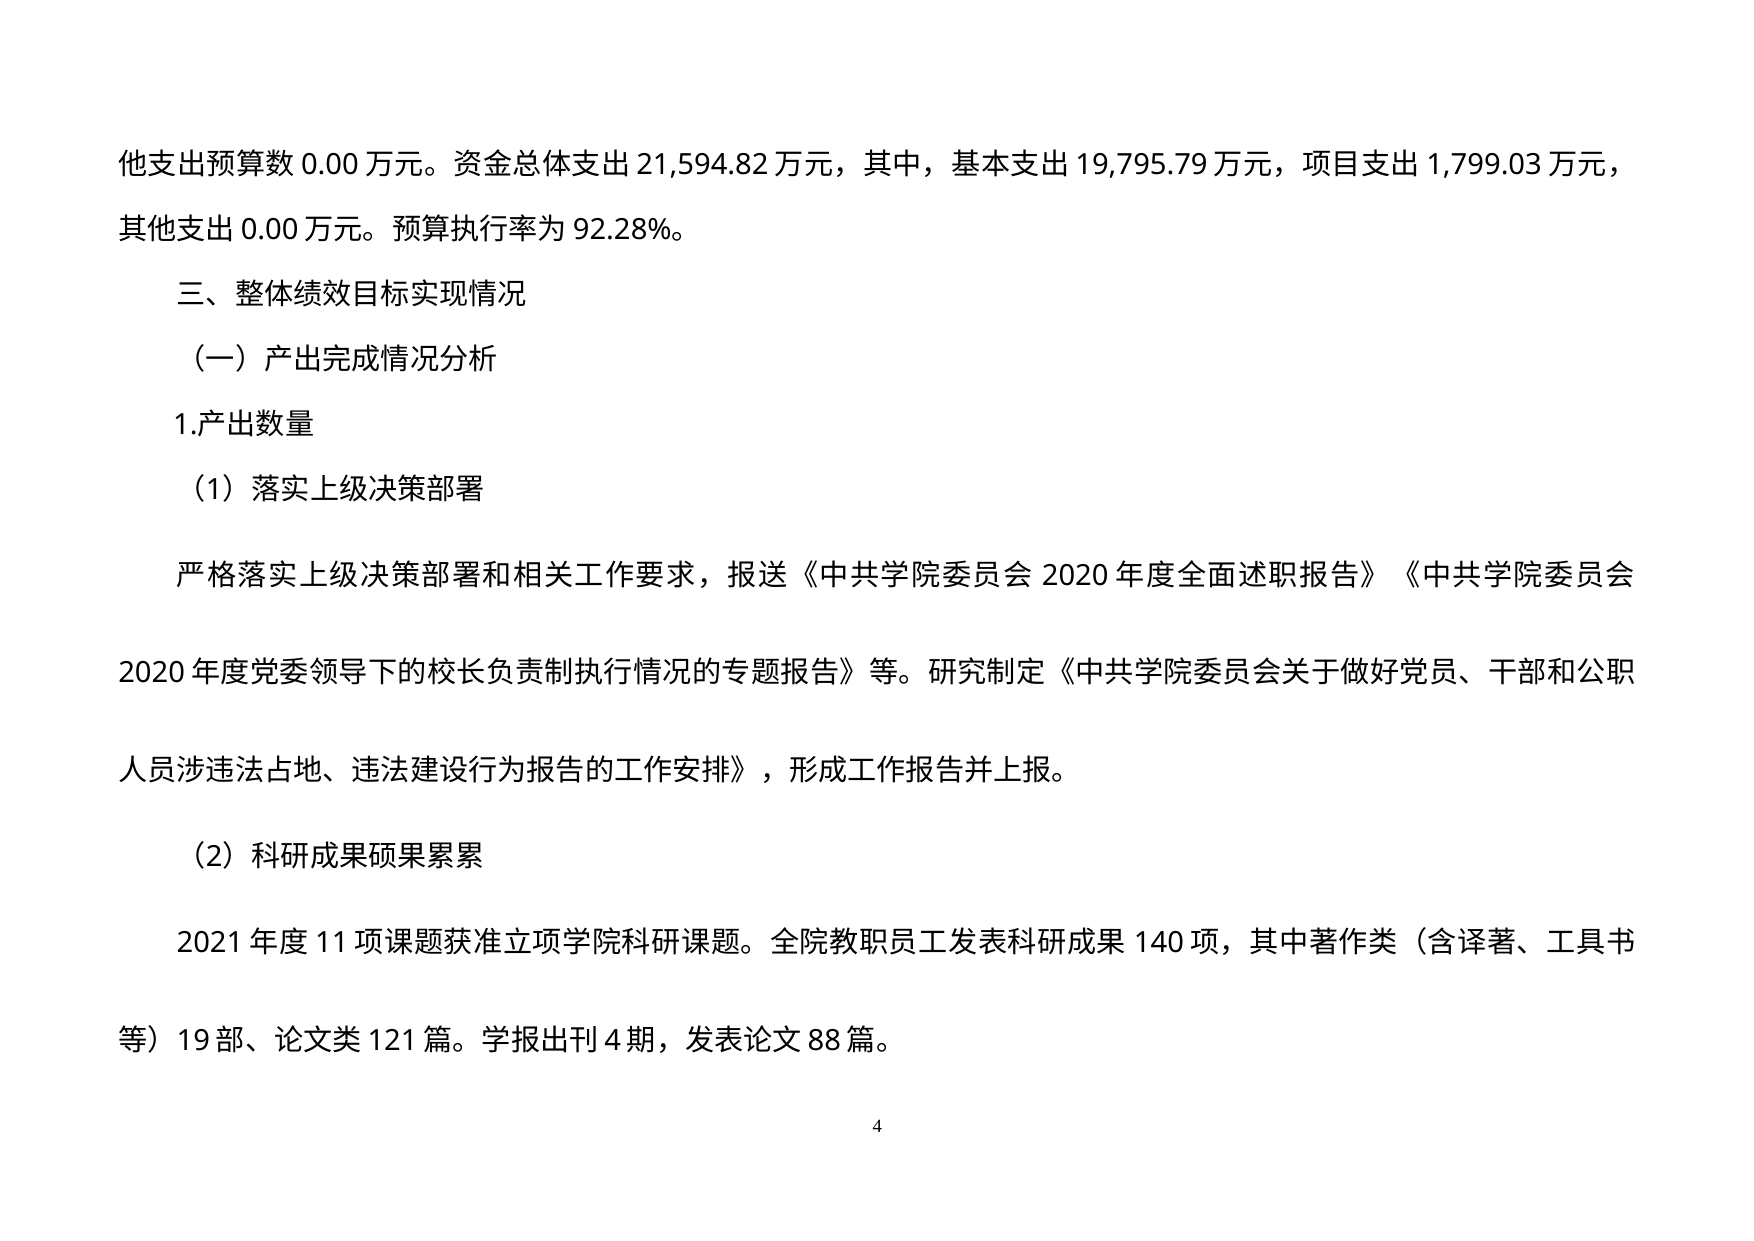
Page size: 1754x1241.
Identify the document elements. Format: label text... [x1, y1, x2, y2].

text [118, 129, 1636, 259]
text （一）产出完成情况分析 [118, 324, 1636, 389]
text 三、整体绩效目标实现情况 [118, 259, 1636, 324]
text 2021年度11项课题获准立项学院科研课题。全院教职员工发表科研成果140项，其中著作类（含译著、工具书等）19部、论文类121篇。学报出刊4期，发表论文88篇。 [118, 908, 1636, 1070]
text （1）落实上级决策部署 [176, 454, 1636, 519]
text （2）科研成果硕果累累 [118, 821, 1636, 886]
text 严格落实上级决策部署和相关工作要求，报送《中共学院委员会2020年度全面述职报告》《中共学院委员会2020年度党委领导下的校长负责制执行情况的专题报告》等。研究制定《中共学院委员会关于做好党员、干部和公职人员涉违法占地、违法建设行为报告的工作安排》，形成工作报告并上报。 [118, 540, 1636, 800]
text 1.产出数量 [129, 389, 1636, 454]
